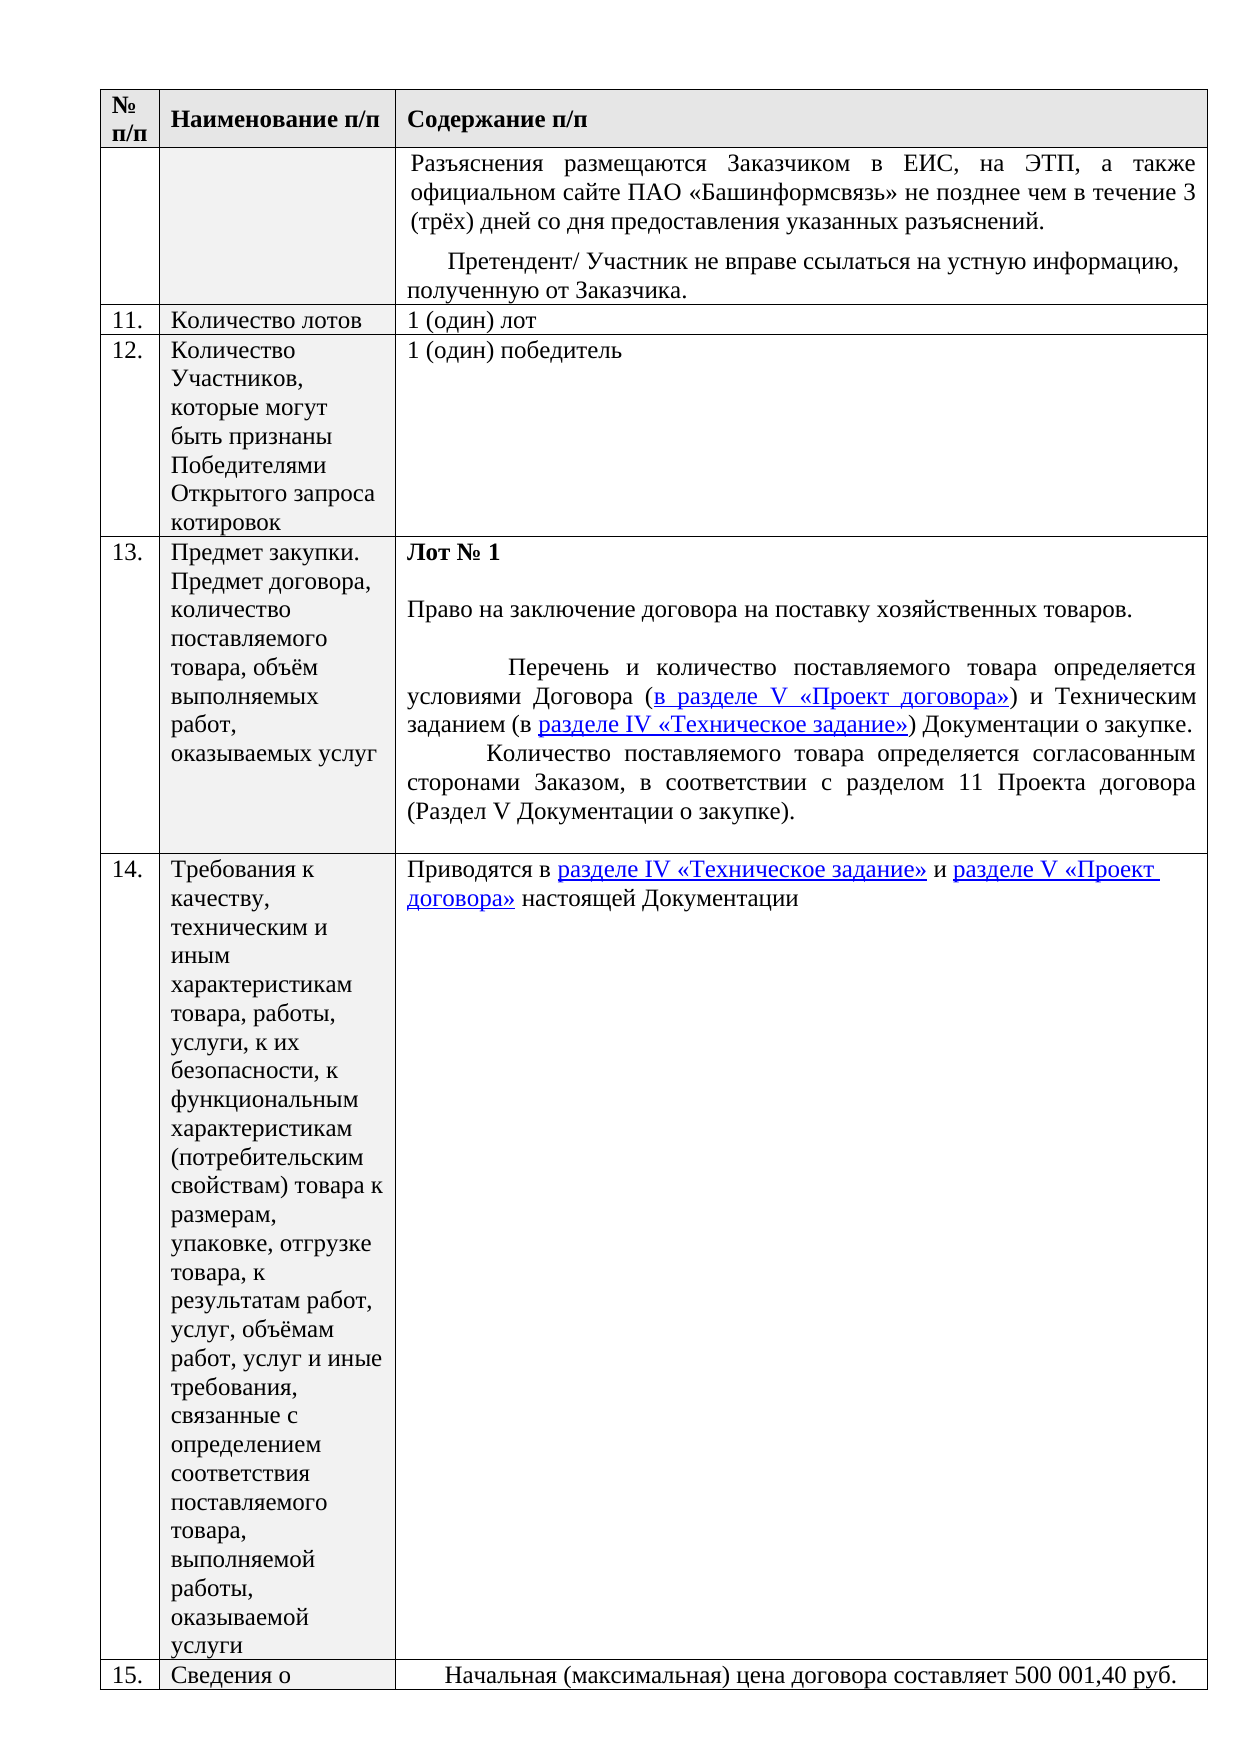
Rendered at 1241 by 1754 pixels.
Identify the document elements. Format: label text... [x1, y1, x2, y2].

table_cell Количество Участников, которые могут быть признаны Победителями Открытого запроса котировок [160, 335, 395, 536]
table_header № п/п [101, 90, 159, 147]
table_cell 1 (один) лот [396, 305, 1207, 334]
table_cell Лот № 1 Право на заключение договора на поставку хозяйственных товаров. Перечень и количество поставляемого товара определяется условиями Договора (в разделе V «Проект договора») и Техническим заданием (в разделе IV «Техническое задание») Документации о закупке. Количество поставляемого товара определяется согласованным сторонами Заказом, в соответствии с разделом 11 Проекта договора (Раздел V Документации о закупке). [396, 537, 1207, 853]
table_cell [101, 1660, 159, 1689]
table_header Наименование п/п [160, 90, 395, 147]
table_cell Количество лотов [160, 305, 395, 334]
table_cell Предмет закупки. Предмет договора, количество поставляемого товара, объём выполняемых работ, оказываемых услуг [160, 537, 395, 853]
table_cell [101, 305, 159, 334]
table_cell [101, 854, 159, 1659]
table_cell [101, 335, 159, 536]
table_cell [160, 1660, 395, 1689]
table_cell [396, 148, 1207, 304]
table_cell 1 (один) победитель [396, 335, 1207, 536]
table_cell [101, 537, 159, 853]
table_cell Требования к качеству, техническим и иным характеристикам товара, работы, услуги, к их безопасности, к функциональным характеристикам (потребительским свойствам) товара к размерам, упаковке, отгрузке товара, к результатам работ, услуг, объёмам работ, услуг и иные требования, связанные с определением соответствия поставляемого товара, выполняемой работы, оказываемой услуги [160, 854, 395, 1659]
table_cell [101, 148, 159, 304]
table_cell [160, 148, 395, 304]
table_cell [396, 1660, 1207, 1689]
table_header Содержание п/п [396, 90, 1207, 147]
table_cell Приводятся в разделе IV «Техническое задание» и разделе V «Проект договора» настоящей Документации [396, 854, 1207, 1659]
